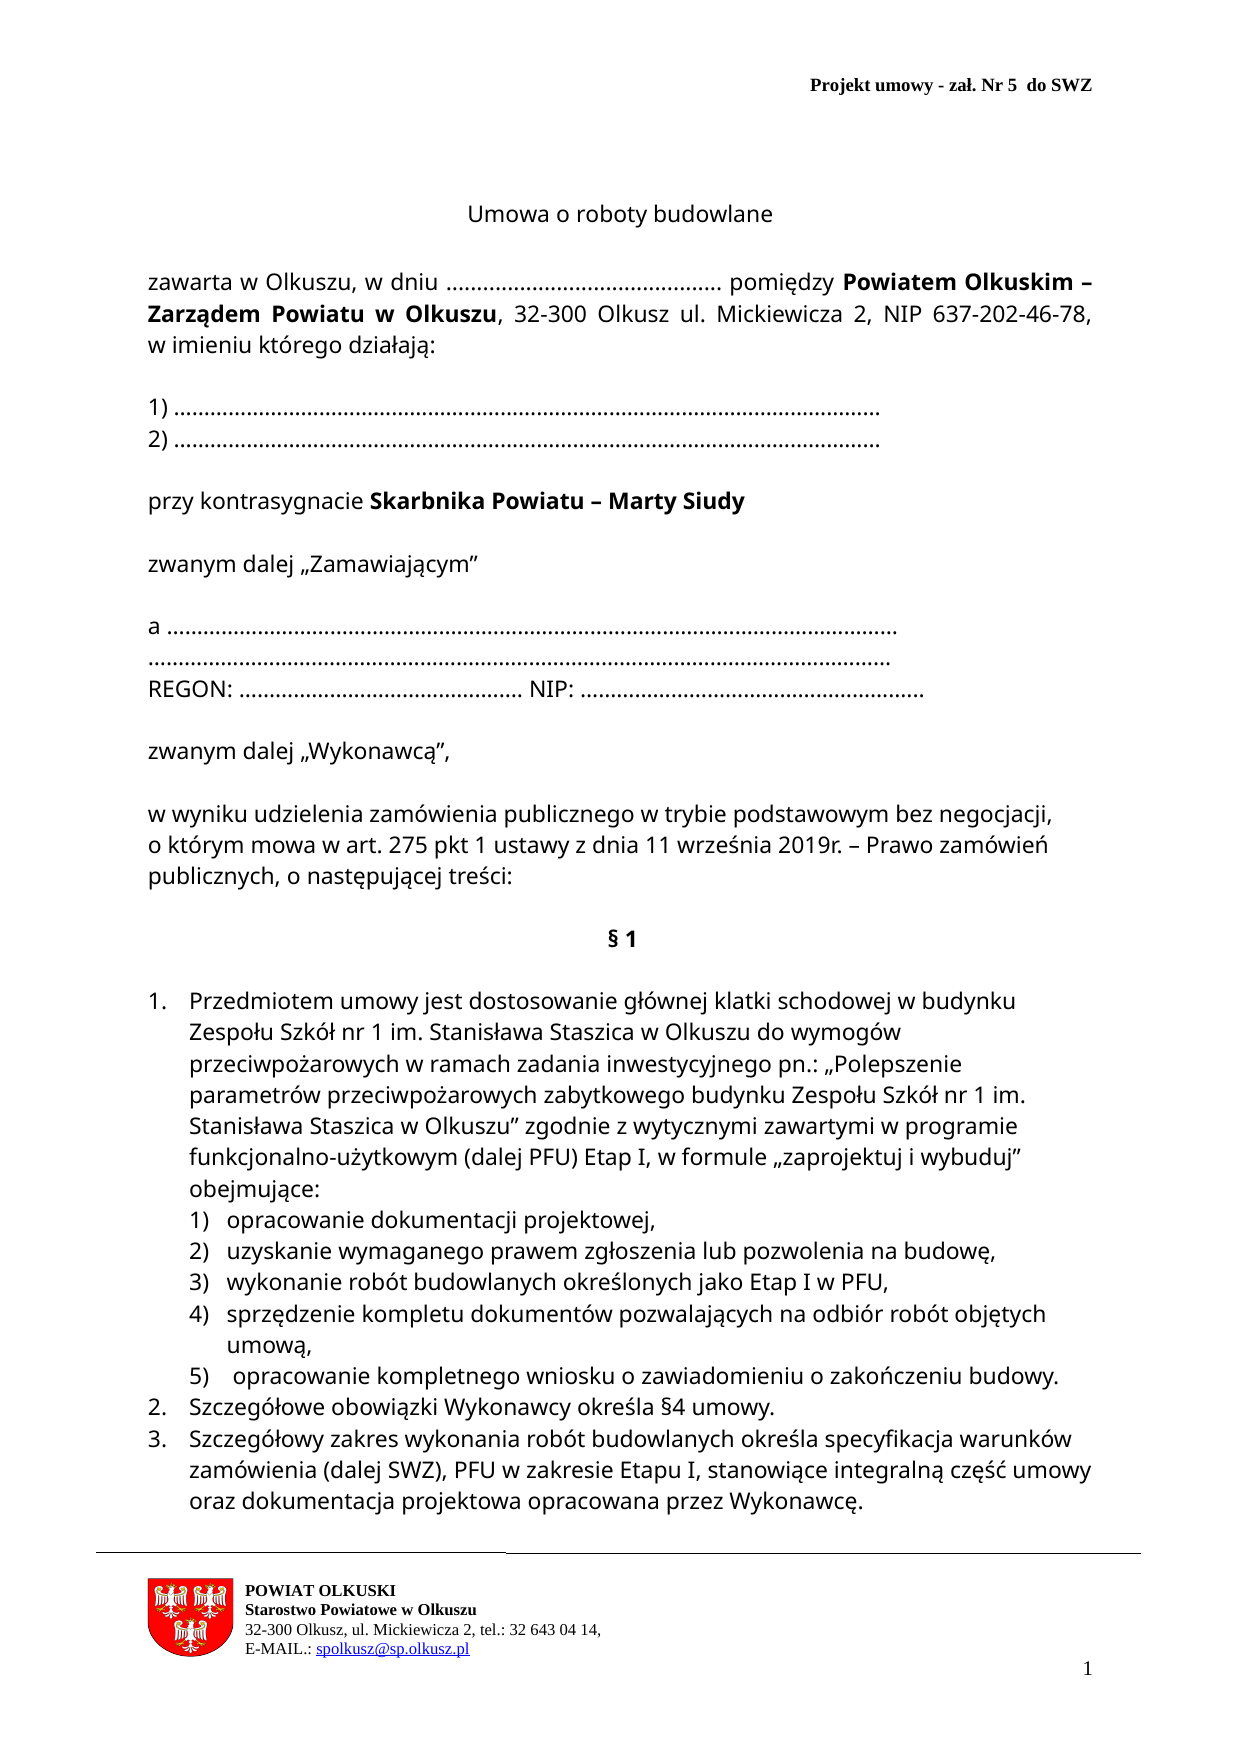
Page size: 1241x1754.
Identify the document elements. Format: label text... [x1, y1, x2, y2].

text Umowa o roboty budowlane [148, 198, 1093, 229]
text REGON: ……………………………………..… NIP: ………………………………………………... [148, 673, 1097, 704]
list Przedmiotem umowy jest dostosowanie głównej klatki schodowej w budynku Zespołu Szkół nr 1 im. Stanisława Staszica w Olkuszu do wymogów przeciwpożarowych w ramach zadania inwestycyjnego pn.: „Polepszenie parametrów przeciwpożarowych zabytkowego budynku Zespołu Szkół nr 1 im. Stanisława Staszica w Olkuszu” zgodnie z wytycznymi zawartymi w programie funkcjonalno-użytkowym (dalej PFU) Etap I, w formule „zaprojektuj i wybuduj” obejmujące: [148, 985, 1097, 1204]
text a ……………………………………………….………………………………………………………… [148, 610, 1097, 641]
list opracowanie kompletnego wniosku o zawiadomieniu o zakończeniu budowy. [189, 1360, 1097, 1391]
subtitle 1) ……………………………………………………………………………………………………… [148, 391, 1097, 423]
list opracowanie dokumentacji projektowej, [189, 1204, 1097, 1235]
text …………………………………………………………………………………………………………… [148, 641, 1097, 673]
text § 1 [148, 923, 1097, 954]
list sprzędzenie kompletu dokumentów pozwalających na odbiór robót objętych umową, [189, 1298, 1097, 1360]
text zwanym dalej „Zamawiającym” [148, 548, 1097, 579]
subtitle 2) ……………………………………………………………………………………………………… [148, 423, 1097, 454]
list uzyskanie wymaganego prawem zgłoszenia lub pozwolenia na budowę, [189, 1235, 1097, 1266]
list wykonanie robót budowlanych określonych jako Etap I w PFU, [189, 1266, 1097, 1298]
subtitle zawarta w Olkuszu, w dniu ............................................. pomiędzy Powiatem Olkuskim – Zarządem Powiatu w Olkuszu, 32-300 Olkusz ul. Mickiewicza 2, NIP 637-202-46-78, w imieniu którego działają: [148, 266, 1093, 360]
text w wyniku udzielenia zamówienia publicznego w trybie podstawowym bez negocjacji, o którym mowa w art. 275 pkt 1 ustawy z dnia 11 września 2019r. – Prawo zamówień publicznych, o następującej treści: [148, 798, 1097, 891]
list Szczegółowy zakres wykonania robót budowlanych określa specyfikacja warunków zamówienia (dalej SWZ), PFU w zakresie Etapu I, stanowiące integralną część umowy oraz dokumentacja projektowa opracowana przez Wykonawcę. [148, 1423, 1093, 1516]
list Szczegółowe obowiązki Wykonawcy określa §4 umowy. [148, 1391, 1093, 1423]
text przy kontrasygnacie Skarbnika Powiatu – Marty Siudy [148, 485, 1093, 516]
text zwanym dalej „Wykonawcą”, [148, 735, 1097, 766]
